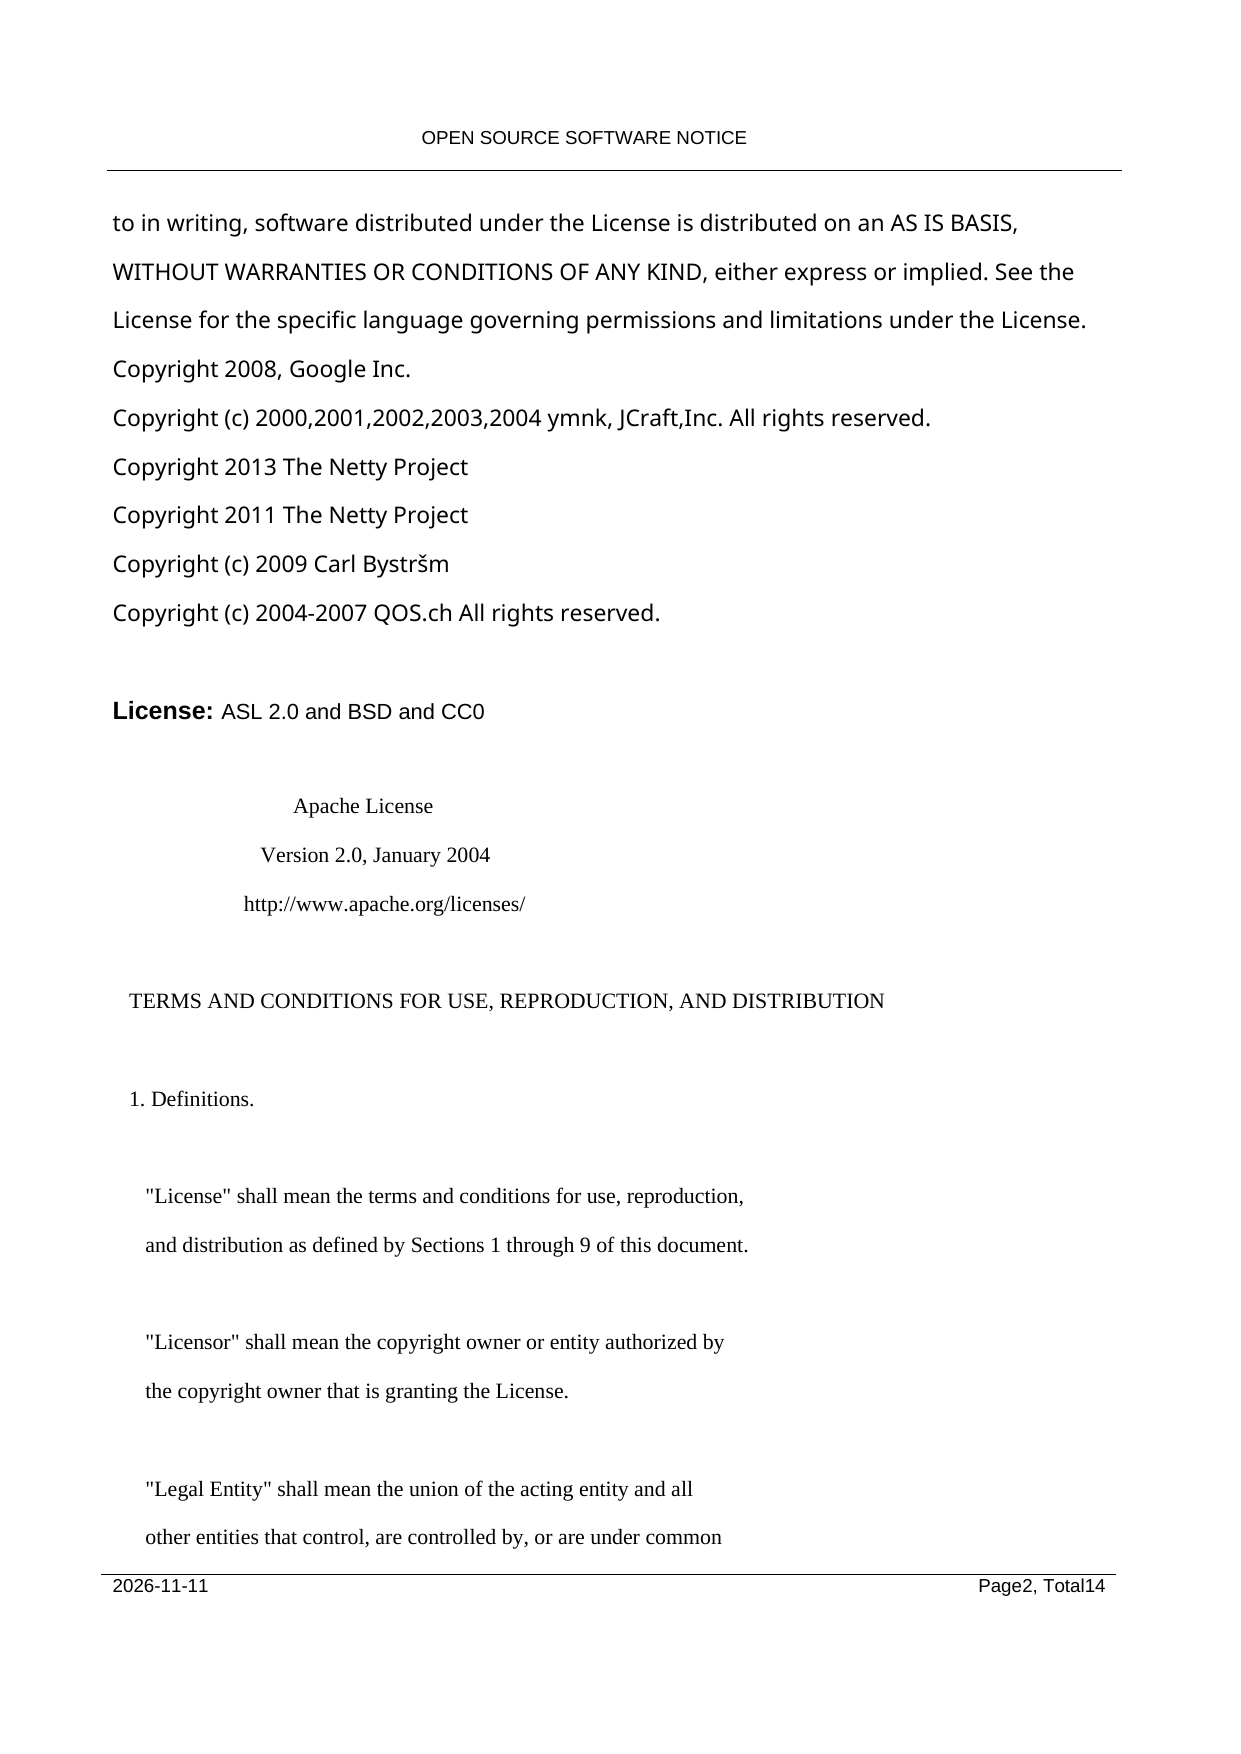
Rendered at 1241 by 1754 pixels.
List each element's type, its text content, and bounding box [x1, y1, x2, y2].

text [112, 206, 1128, 678]
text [112, 741, 1128, 1553]
text License: ASL 2.0 and BSD and CC0 [112, 694, 1128, 726]
